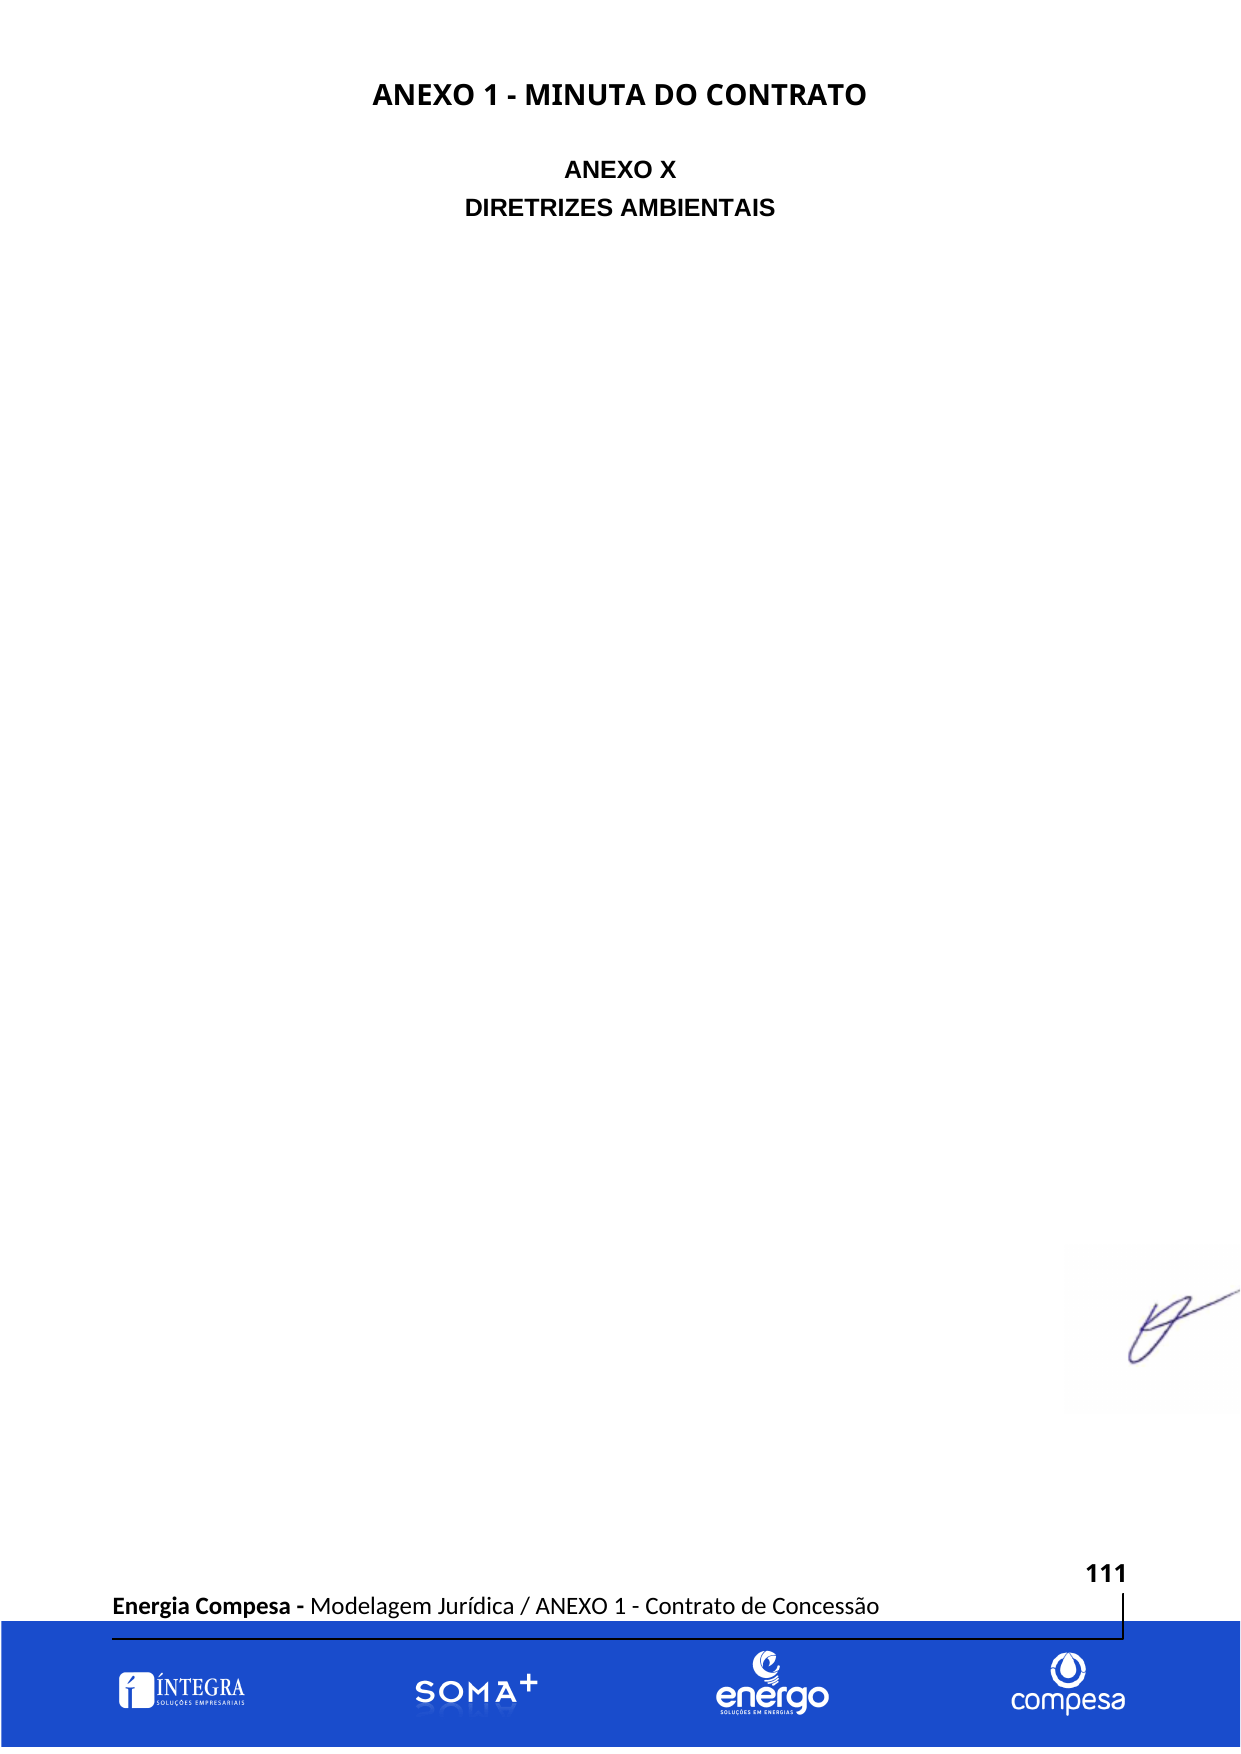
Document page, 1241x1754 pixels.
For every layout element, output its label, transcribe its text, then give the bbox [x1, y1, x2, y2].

picture [1, 1621, 1241, 1747]
text DIRETRIZES AMBIENTAIS [112, 193, 1128, 222]
picture [1065, 1245, 1241, 1413]
text ANEXO X [112, 155, 1128, 184]
